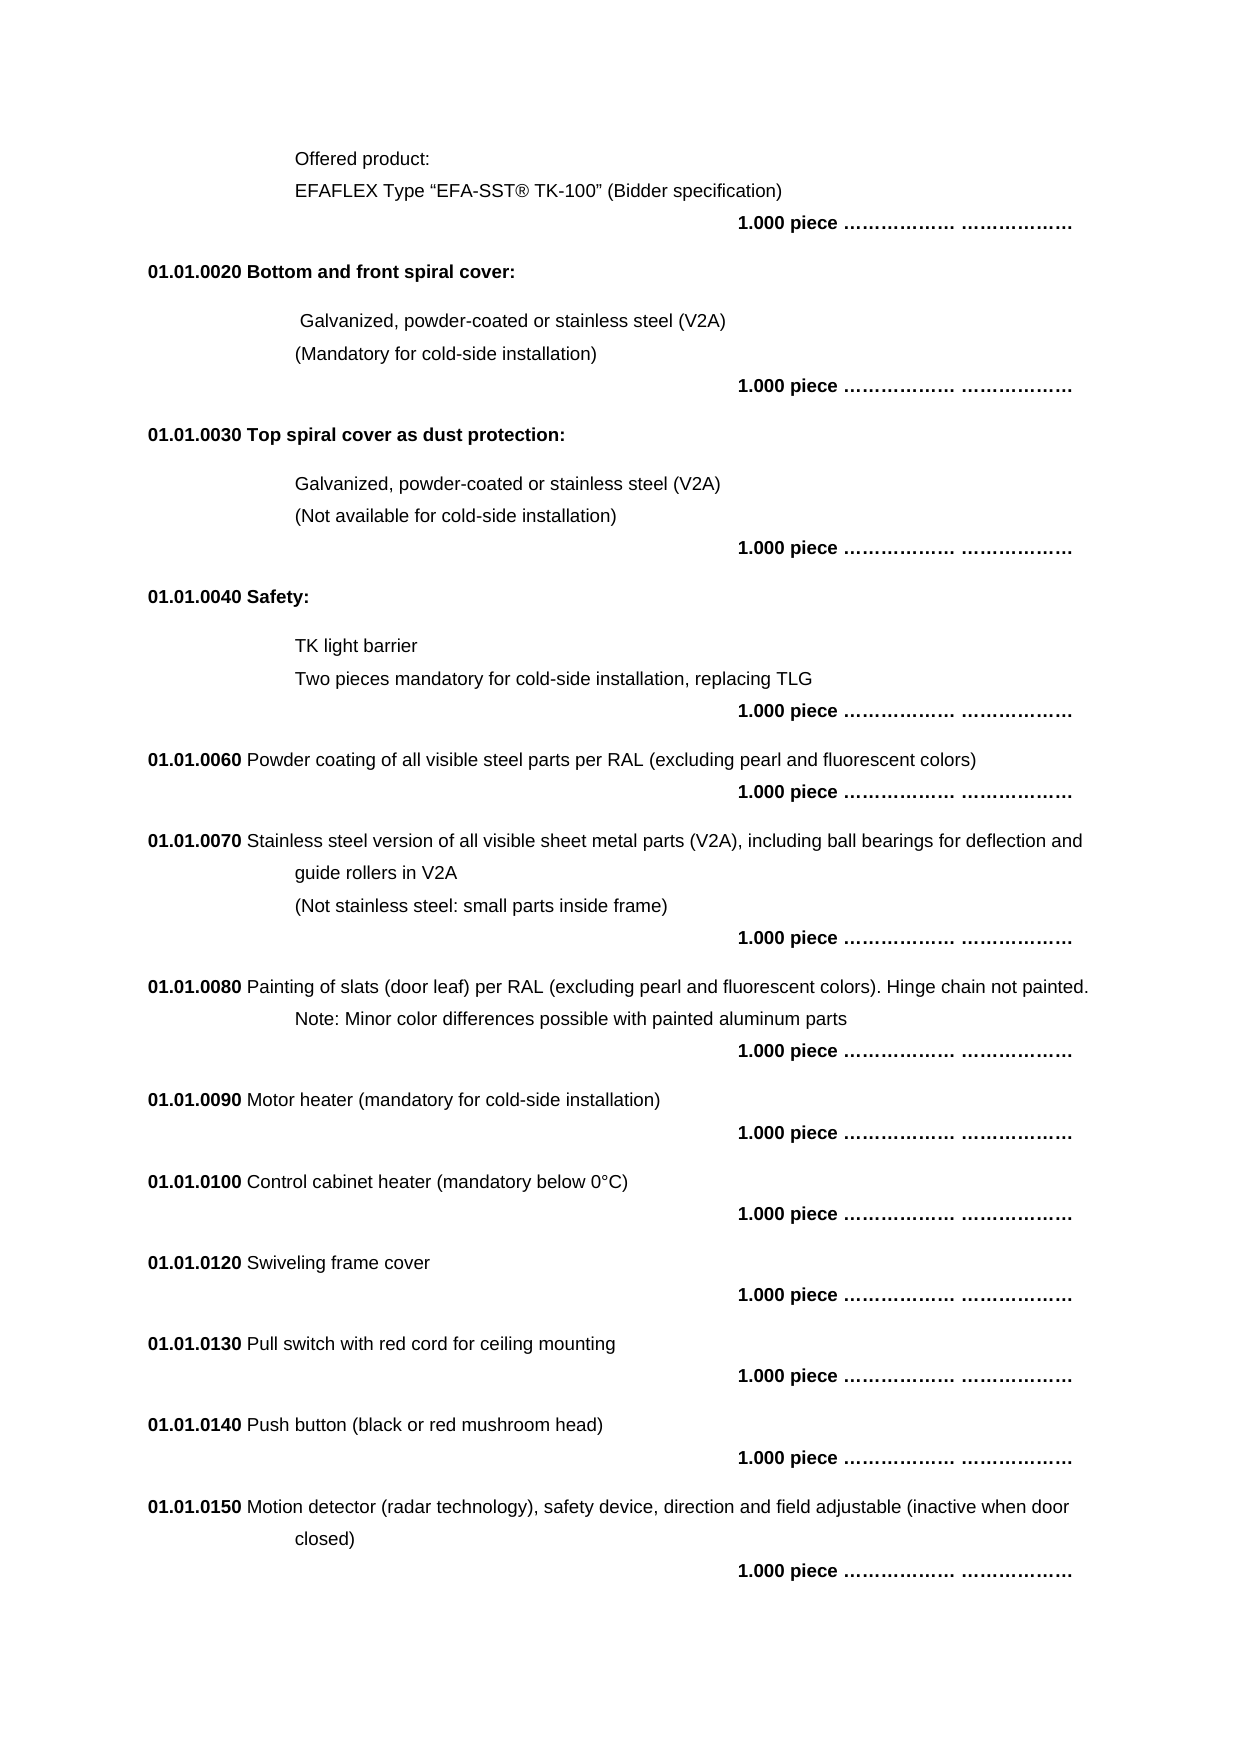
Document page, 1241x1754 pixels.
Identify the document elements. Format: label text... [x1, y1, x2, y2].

text 01.01.0130 Pull switch with red cord for ceiling mounting 1.000 piece ……………… ……………… [148, 1333, 1093, 1387]
text Galvanized, powder-coated or stainless steel (V2A) (Mandatory for cold-side installation) 1.000 piece ……………… ……………… [148, 310, 1093, 396]
text 01.01.0030 Top spiral cover as dust protection: [148, 424, 1093, 445]
text 01.01.0090 Motor heater (mandatory for cold-side installation) 1.000 piece ……………… ……………… [148, 1089, 1093, 1143]
text 01.01.0120 Swiveling frame cover 1.000 piece ……………… ……………… [148, 1252, 1093, 1306]
text 01.01.0100 Control cabinet heater (mandatory below 0°C) 1.000 piece ……………… ……………… [148, 1171, 1093, 1224]
text 01.01.0150 Motion detector (radar technology), safety device, direction and field adjustable (inactive when door closed) 1.000 piece ……………… ……………… [148, 1496, 1093, 1582]
text Galvanized, powder-coated or stainless steel (V2A) (Not available for cold-side installation) 1.000 piece ……………… ……………… [148, 473, 1093, 559]
text Offered product: EFAFLEX Type “EFA-SST® TK-100” (Bidder specification) 1.000 piece ……………… ……………… [148, 148, 1093, 234]
text 01.01.0140 Push button (black or red mushroom head) 1.000 piece ……………… ……………… [148, 1414, 1093, 1468]
text 01.01.0070 Stainless steel version of all visible sheet metal parts (V2A), including ball bearings for deflection and guide rollers in V2A (Not stainless steel: small parts inside frame) 1.000 piece ……………… ……………… [148, 830, 1093, 948]
text 01.01.0060 Powder coating of all visible steel parts per RAL (excluding pearl and fluorescent colors) 1.000 piece ……………… ……………… [148, 749, 1093, 802]
text 01.01.0080 Painting of slats (door leaf) per RAL (excluding pearl and fluorescent colors). Hinge chain not painted. Note: Minor color differences possible with painted aluminum parts 1.000 piece ……………… ……………… [148, 976, 1093, 1062]
text TK light barrier Two pieces mandatory for cold-side installation, replacing TLG 1.000 piece ……………… ……………… [148, 635, 1093, 721]
text 01.01.0040 Safety: [148, 586, 1093, 608]
text 01.01.0020 Bottom and front spiral cover: [148, 261, 1093, 283]
